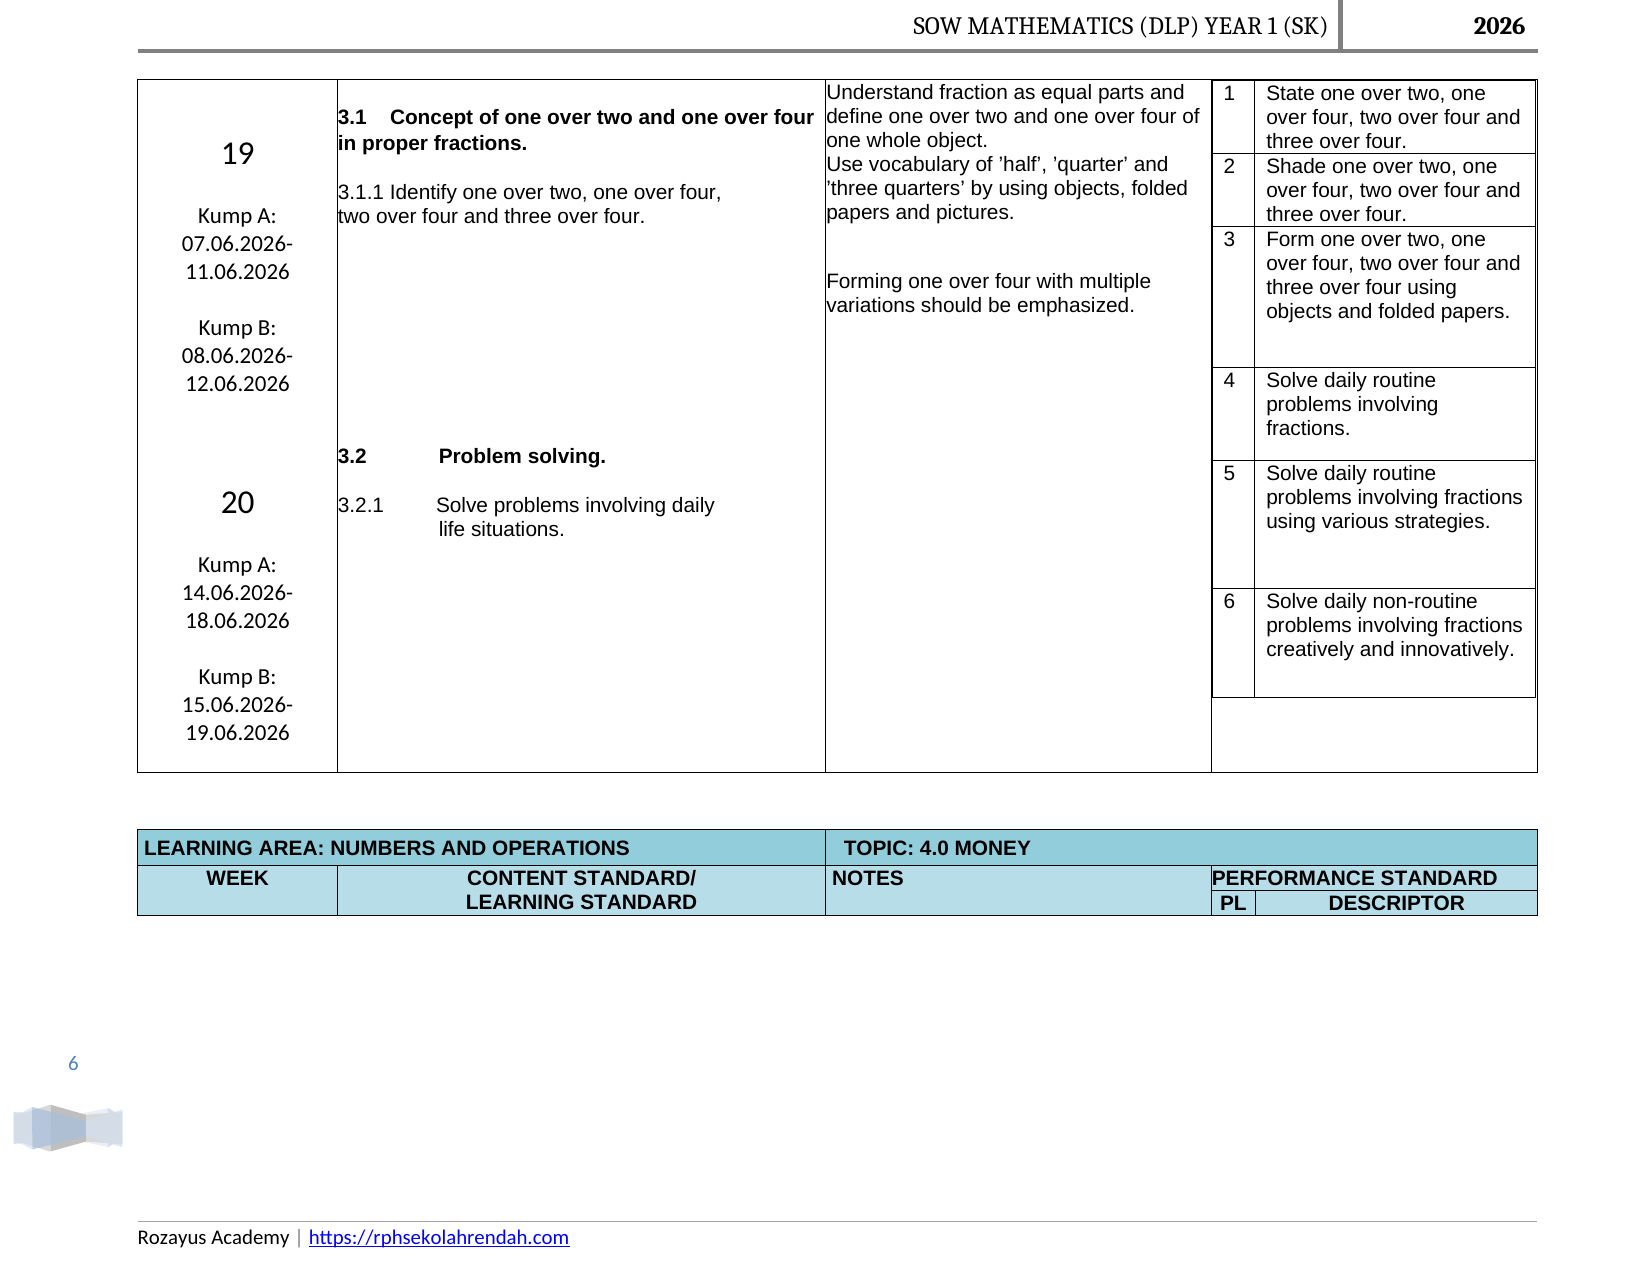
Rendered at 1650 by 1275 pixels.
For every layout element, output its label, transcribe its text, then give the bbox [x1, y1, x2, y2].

table_header LEARNING AREA: NUMBERS AND OPERATIONS [138, 830, 825, 865]
table_cell NOTES [826, 866, 1211, 915]
table_cell Understand fraction as equal parts and define one over two and one over four of one whole object. Use vocabulary of ’half’, ’quarter’ and ’three quarters’ by using objects, folded papers and pictures. Forming one over four with multiple variations should be emphasized. [826, 80, 1211, 772]
table_cell DESCRIPTOR [1256, 891, 1537, 915]
table_cell 3.1 Concept of one over two and one over four in proper fractions. 3.1.1 Identify one over two, one over four, two over four and three over four. 3.2 Problem solving. 3.2.1 Solve problems involving daily life situations. [338, 80, 825, 772]
table_header TOPIC: 4.0 MONEY [826, 830, 1537, 865]
table_cell CONTENT STANDARD/ LEARNING STANDARD [338, 866, 825, 915]
table_cell 19 Kump A: 07.06.2026-11.06.2026 Kump B: 08.06.2026-12.06.2026 20 Kump A: 14.06.2026-18.06.2026 Kump B: 15.06.2026-19.06.2026 [138, 80, 337, 772]
table_cell WEEK [138, 866, 337, 915]
table_cell [1212, 80, 1537, 772]
table_cell PL [1212, 891, 1255, 915]
table_cell PERFORMANCE STANDARD [1212, 866, 1537, 890]
